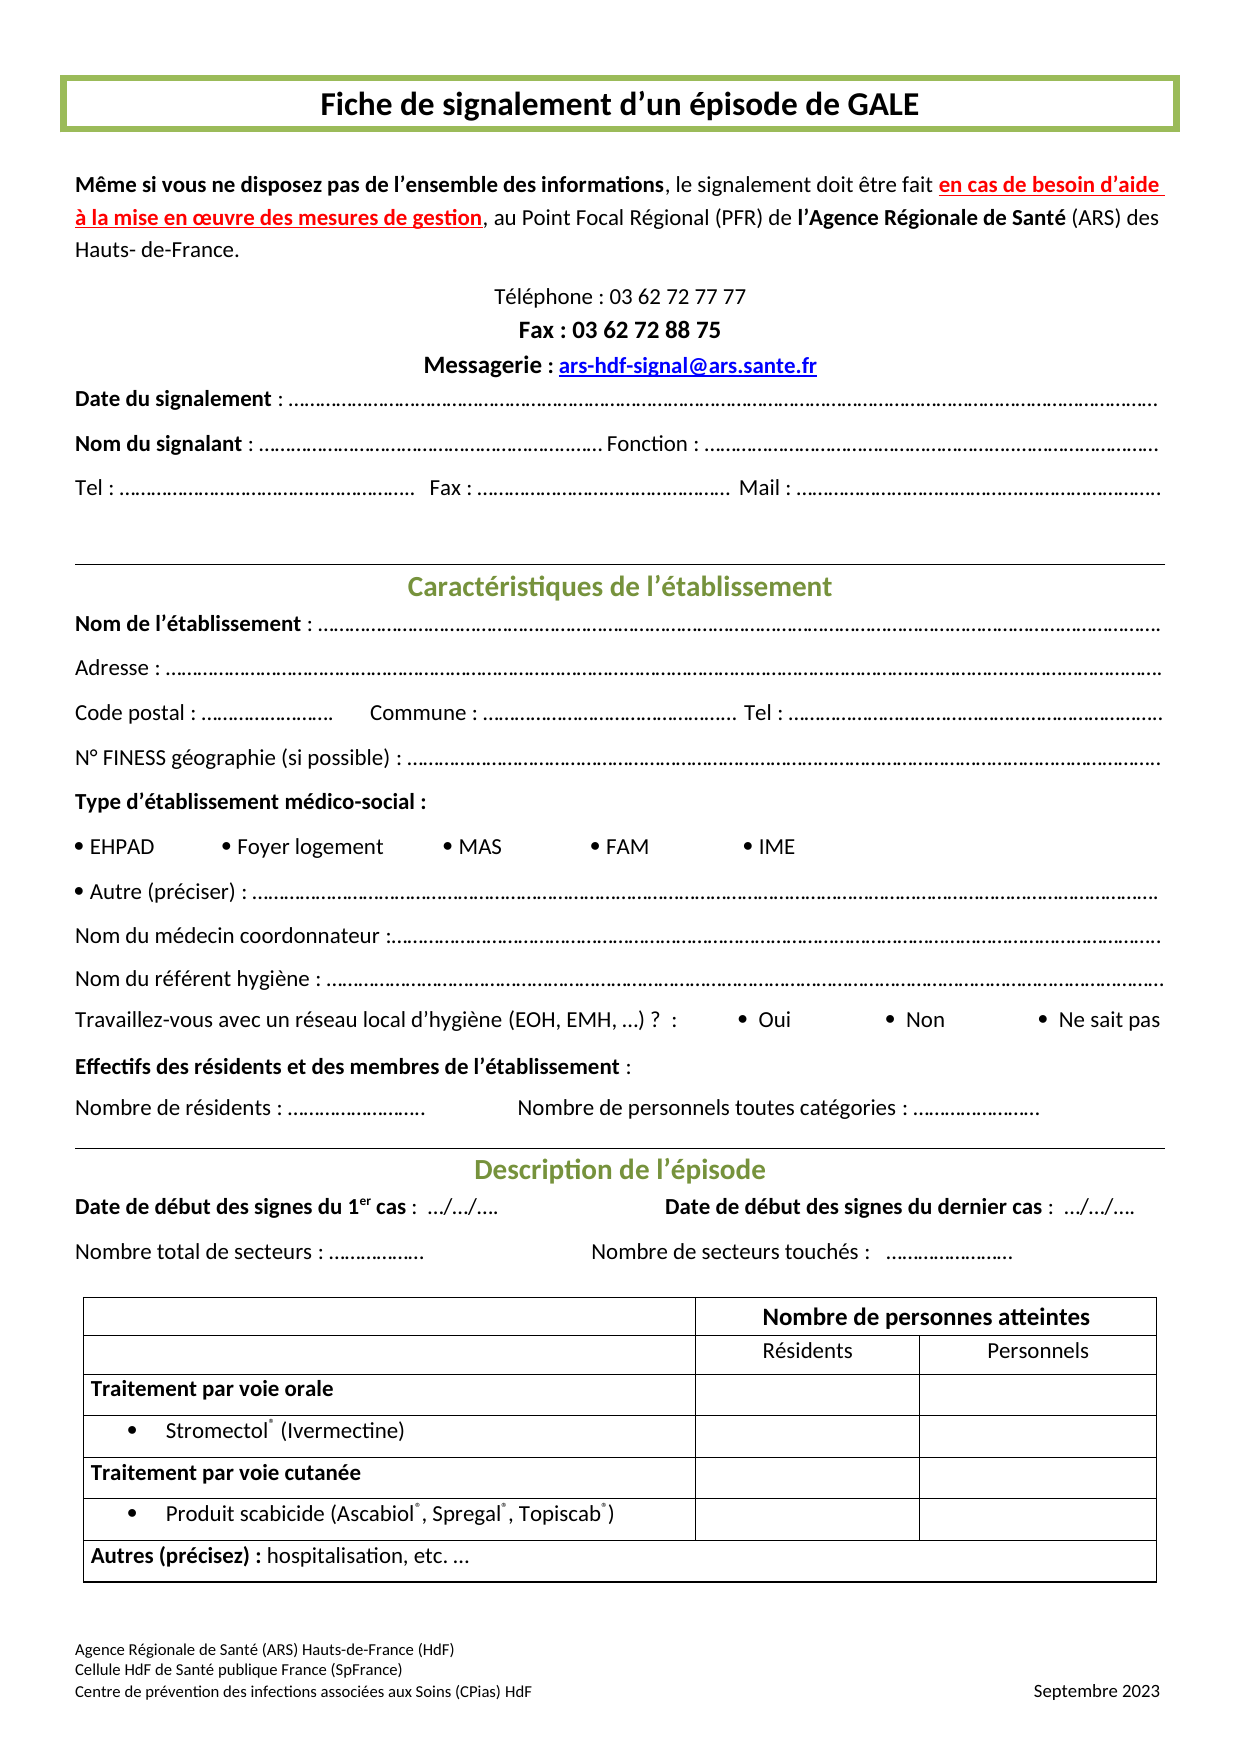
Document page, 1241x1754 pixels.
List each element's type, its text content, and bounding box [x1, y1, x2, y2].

table_header Nombre de personnes atteintes [696, 1298, 1156, 1335]
table_cell [920, 1499, 1156, 1540]
table_header [84, 1298, 695, 1335]
text Date du signalement : ………………………………………………………………………………………………………………………………………………… [75, 384, 1165, 412]
text Adresse : ……………………………………………………………………………………………………………………………………………..………………………. [75, 653, 1165, 681]
text Code postal : ……………………. Commune : ………………………………………... Tel : …………………………………………………………….. [75, 698, 1165, 726]
text Type d’établissement médico-social : [75, 787, 1165, 816]
table_cell Produit scabicide (Ascabiol®, Spregal®, Topiscab®) [84, 1499, 695, 1540]
text Fax : 03 62 72 88 75 [75, 314, 1165, 344]
table_cell [696, 1375, 919, 1415]
text Date de début des signes du 1er cas : …/…/…. Date de début des signes du dernier cas : …/…/…. [75, 1192, 1165, 1220]
table_cell Résidents [696, 1336, 919, 1373]
text Nom du référent hygiène : …………………………………………………………………………………………………………………………………………… [75, 964, 1165, 992]
table_cell Traitement par voie cutanée [84, 1458, 695, 1498]
table_cell [920, 1375, 1156, 1415]
table_cell [920, 1458, 1156, 1498]
text Caractéristiques de l’établissement [75, 568, 1165, 603]
text Autre (préciser) : ………………………………………………………………………………………………………………………………………………………. [75, 877, 1165, 905]
text EHPAD Foyer logement MAS FAM IME [75, 832, 1165, 860]
text Nombre total de secteurs : ……………… Nombre de secteurs touchés : …………………… [75, 1237, 1165, 1265]
text Messagerie : ars-hdf-signal@ars.sante.fr [75, 349, 1165, 379]
text Nom de l’établissement : ……………………………………………………………………………………………………………………………………………. [75, 609, 1165, 637]
text Nombre de résidents : …………………….. Nombre de personnels toutes catégories : …………………… [75, 1093, 1165, 1121]
text Fiche de signalement d’un épisode de GALE [67, 81, 1173, 126]
table_cell [696, 1499, 919, 1540]
text Nom du signalant : …………………………………………………..…… Fonction : …………………………………………………..……………………… [75, 429, 1165, 457]
table_cell Traitement par voie orale [84, 1375, 695, 1415]
table_cell [84, 1336, 695, 1373]
text Effectifs des résidents et des membres de l’établissement : [75, 1052, 1165, 1080]
table_cell [920, 1416, 1156, 1457]
text Tel : ……………………………………………….. Fax : ………………………………………… Mail : …………………………………….…………………….. [75, 473, 1165, 501]
text Téléphone : 03 62 72 77 77 [75, 282, 1165, 310]
table_cell [696, 1458, 919, 1498]
table_cell Personnels [920, 1336, 1156, 1373]
table_cell [696, 1416, 919, 1457]
table_cell Stromectol® (Ivermectine) [84, 1416, 695, 1457]
text Même si vous ne disposez pas de l’ensemble des informations, le signalement doit être fait en cas de besoin d’aide à la mise en œuvre des mesures de gestion, au Point Focal Régional (PFR) de l’Agence Régionale de Santé (ARS) des Hauts- de-France. [75, 171, 1165, 263]
text N° FINESS géographie (si possible) : …………………………………………………………………………………………………………………………….. [75, 743, 1165, 771]
text Nom du médecin coordonnateur :……………………………………………………………………………………………………………………………….. [75, 922, 1165, 949]
text Description de l’épisode [75, 1149, 1165, 1187]
text Travaillez-vous avec un réseau local d’hygiène (EOH, EMH, …) ? : Oui Non Ne sait pas [75, 1005, 1165, 1033]
table_cell Autres (précisez) : hospitalisation, etc. … [84, 1541, 1156, 1581]
